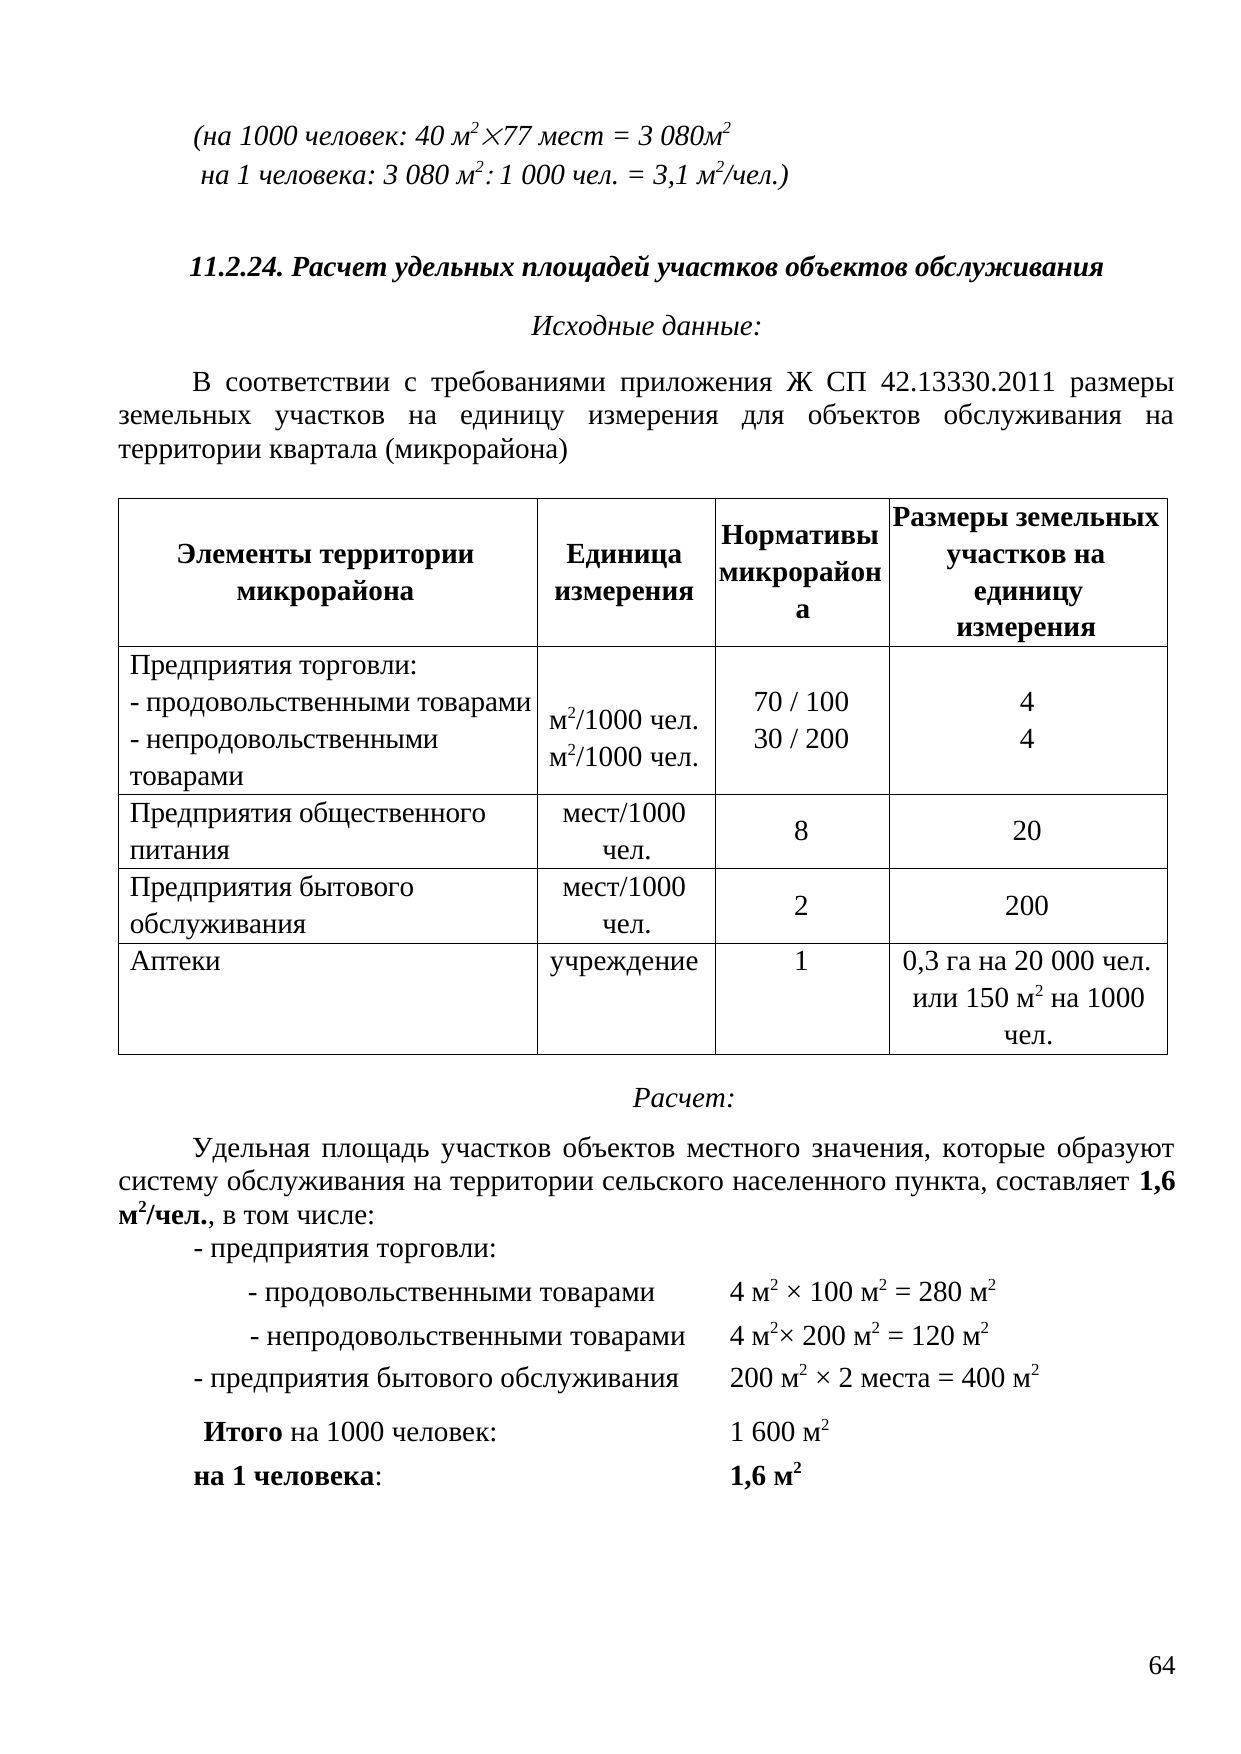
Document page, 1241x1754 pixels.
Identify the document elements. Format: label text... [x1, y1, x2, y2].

table_cell 8 [716, 795, 889, 868]
table_header Нормативы микрорайона [716, 499, 889, 646]
table_cell × 2 места = [718, 1360, 1131, 1402]
table_cell 1 [716, 944, 889, 1054]
table_cell Аптеки [119, 944, 537, 1054]
table_cell [718, 1402, 1131, 1500]
table_header Размеры земельных участков на единицу измерения [890, 499, 1167, 646]
table_cell м2/1000 чел. м2/1000 чел. [538, 647, 715, 794]
table_cell на 20 000 чел. или на 1000 чел. [890, 944, 1167, 1054]
table_cell Предприятия бытового обслуживания [119, 869, 537, 942]
table_cell учреждение [538, 944, 715, 1054]
text Удельная площадь участков объектов местного значения, которые образуют систему обслуживания на территории сельского населенного пункта, составляет 1,6 м2/чел., в том числе: [118, 1130, 1175, 1231]
table_cell 2 [716, 869, 889, 942]
table_cell мест/1000 чел. [538, 795, 715, 868]
table_cell 20 [890, 795, 1167, 868]
table_cell Предприятия общественного питания [119, 795, 537, 868]
table_cell мест/1000 чел. [538, 869, 715, 942]
text Расчет: [118, 1080, 1175, 1113]
table_header × = × = [718, 1231, 1131, 1360]
text Исходные данные: [118, 308, 1175, 341]
subtitle 11.2.24. Расчет удельных площадей участков объектов обслуживания [118, 249, 1175, 283]
table_cell - предприятия бытового обслуживания [118, 1360, 718, 1402]
text (на 1000 человек: 77 мест = 3 080м2 [118, 118, 1175, 152]
table_header - предприятия торговли: - продовольственными товарами - непродовольственными товарами [118, 1231, 718, 1360]
table_cell 70 / 100 30 / 200 [716, 647, 889, 794]
table_cell 200 [890, 869, 1167, 942]
table_cell 4 4 [890, 647, 1167, 794]
text В соответствии с требованиями приложения Ж СП 42.13330.2011 размеры земельных участков на единицу измерения для объектов обслуживания на территории квартала (микрорайона) [118, 364, 1175, 464]
table_cell Предприятия торговли: - продовольственными товарами - непродовольственными товарами [119, 647, 537, 794]
table_cell Итого на 1000 человек: на 1 человека: [118, 1402, 718, 1500]
table_header Единица измерения [538, 499, 715, 646]
text на 1 человека: 3 080 м2 1 000 чел. = 3,1 м2/чел.) [118, 157, 1175, 190]
table_header Элементы территории микрорайона [119, 499, 537, 646]
